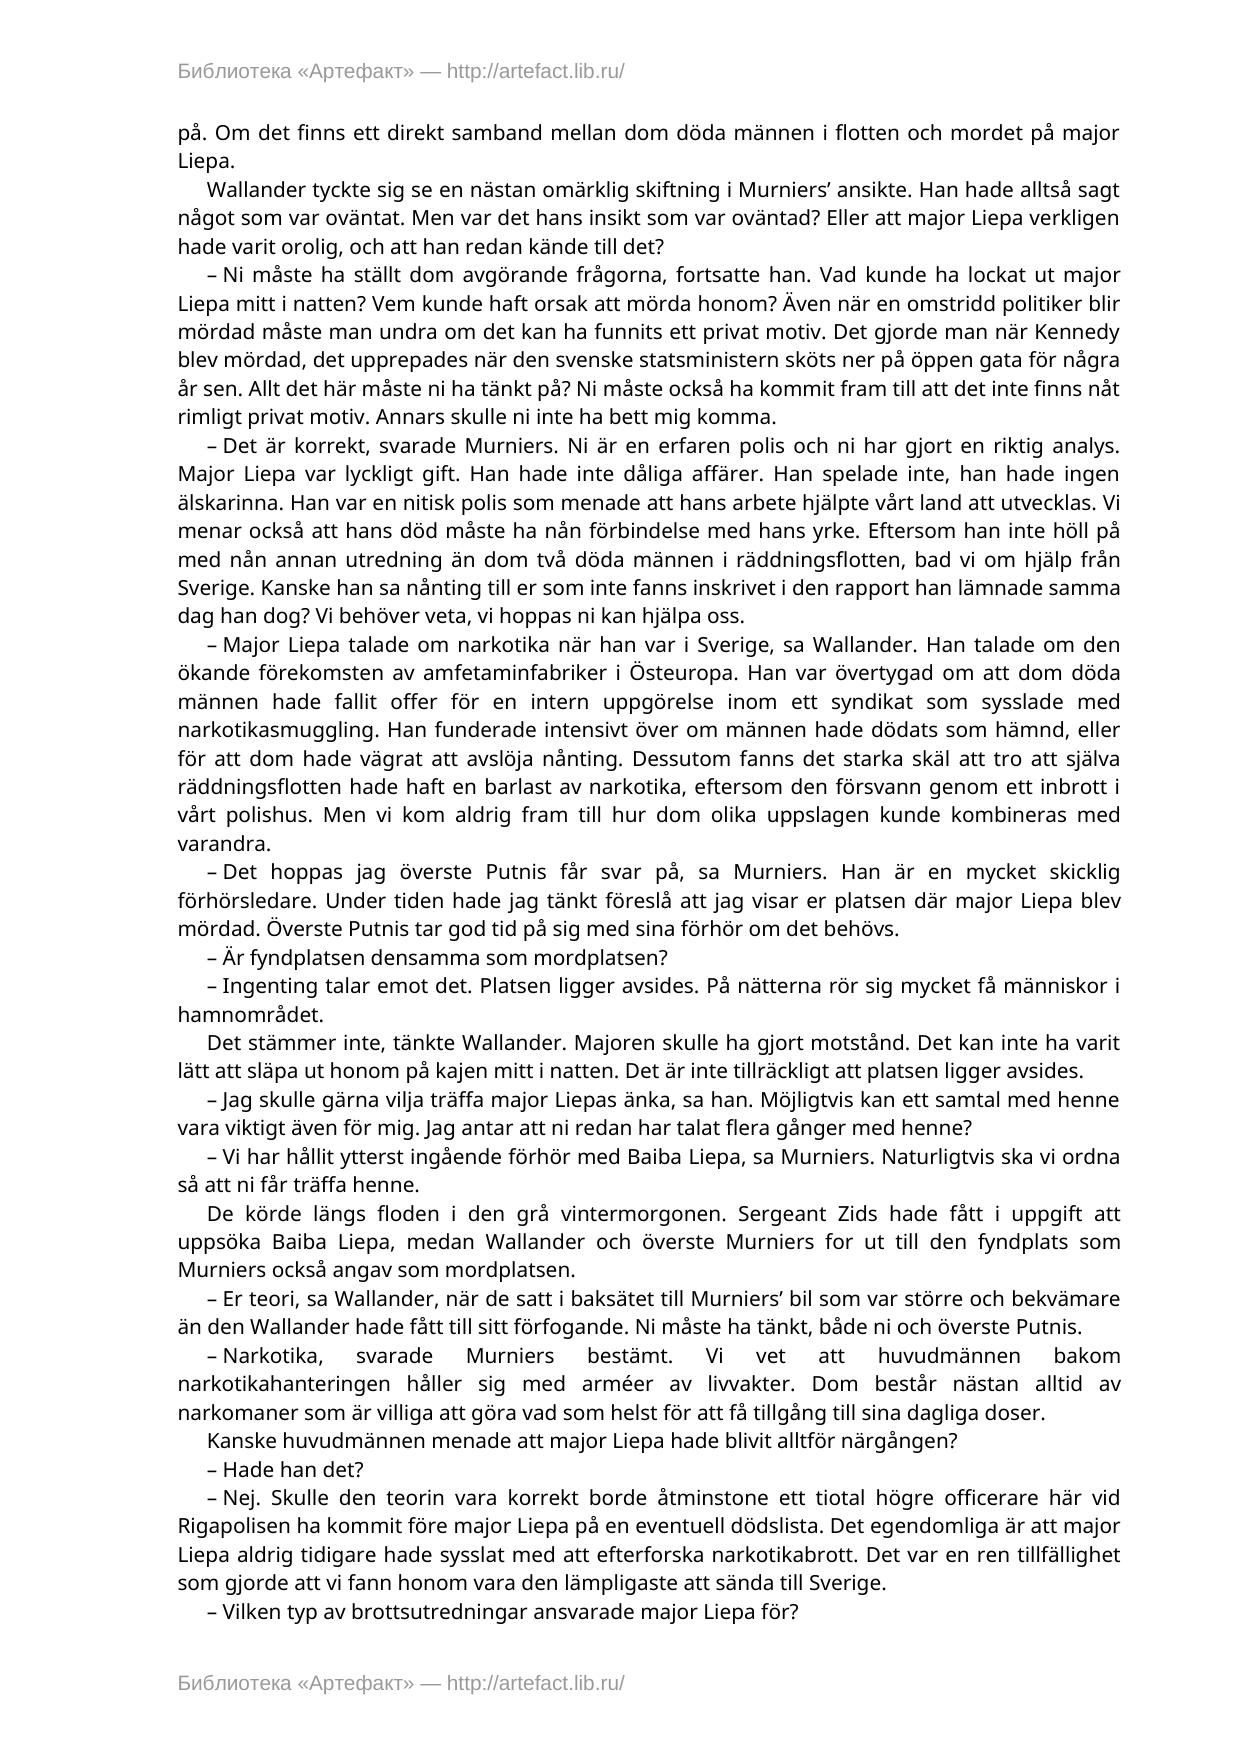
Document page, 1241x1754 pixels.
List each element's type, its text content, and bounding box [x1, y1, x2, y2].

text – Narkotika, svarade Murniers bestämt. Vi vet att huvudmännen bakom narkotikahanteringen håller sig med arméer av livvakter. Dom består nästan alltid av narkomaner som är villiga att göra vad som helst för att få tillgång till sina dagliga doser. [177, 1341, 1122, 1426]
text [177, 118, 1122, 175]
text De körde längs floden i den grå vintermorgonen. Sergeant Zids hade fått i uppgift att uppsöka Baiba Liepa, medan Wallander och överste Murniers for ut till den fyndplats som Murniers också angav som mordplatsen. [177, 1199, 1122, 1284]
text – Är fyndplatsen densamma som mordplatsen? [177, 943, 1122, 971]
text – Vi har hållit ytterst ingående förhör med Baiba Liepa, sa Murniers. Naturligtvis ska vi ordna så att ni får träffa henne. [177, 1142, 1122, 1199]
text Wallander tyckte sig se en nästan omärklig skiftning i Murniers’ ansikte. Han hade alltså sagt något som var oväntat. Men var det hans insikt som var oväntad? Eller att major Liepa verkligen hade varit orolig, och att han redan kände till det? [177, 175, 1122, 260]
text – Er teori, sa Wallander, när de satt i baksätet till Murniers’ bil som var större och bekvämare än den Wallander hade fått till sitt förfogande. Ni måste ha tänkt, både ni och överste Putnis. [177, 1284, 1122, 1341]
text Kanske huvudmännen menade att major Liepa hade blivit alltför närgången? [177, 1426, 1122, 1455]
text – Det hoppas jag överste Putnis får svar på, sa Murniers. Han är en mycket skicklig förhörsledare. Under tiden hade jag tänkt föreslå att jag visar er platsen där major Liepa blev mördad. Överste Putnis tar god tid på sig med sina förhör om det behövs. [177, 857, 1122, 943]
text – Ni måste ha ställt dom avgörande frågorna, fortsatte han. Vad kunde ha lockat ut major Liepa mitt i natten? Vem kunde haft orsak att mörda honom? Även när en omstridd politiker blir mördad måste man undra om det kan ha funnits ett privat motiv. Det gjorde man när Kennedy blev mördad, det upprepades när den svenske statsministern sköts ner på öppen gata för några år sen. Allt det här måste ni ha tänkt på? Ni måste också ha kommit fram till att det inte finns nåt rimligt privat motiv. Annars skulle ni inte ha bett mig komma. [177, 260, 1122, 431]
text – Hade han det? [177, 1455, 1122, 1483]
text – Major Liepa talade om narkotika när han var i Sverige, sa Wallander. Han talade om den ökande förekomsten av amfetaminfabriker i Östeuropa. Han var övertygad om att dom döda männen hade fallit offer för en intern uppgörelse inom ett syndikat som sysslade med narkotikasmuggling. Han funderade intensivt över om männen hade dödats som hämnd, eller för att dom hade vägrat att avslöja nånting. Dessutom fanns det starka skäl att tro att själva räddningsflotten hade haft en barlast av narkotika, eftersom den försvann genom ett inbrott i vårt polishus. Men vi kom aldrig fram till hur dom olika uppslagen kunde kombineras med varandra. [177, 630, 1122, 857]
text – Ingenting talar emot det. Platsen ligger avsides. På nätterna rör sig mycket få människor i hamnområdet. [177, 971, 1122, 1028]
text Det stämmer inte, tänkte Wallander. Majoren skulle ha gjort motstånd. Det kan inte ha varit lätt att släpa ut honom på kajen mitt i natten. Det är inte tillräckligt att platsen ligger avsides. [177, 1028, 1122, 1085]
text – Nej. Skulle den teorin vara korrekt borde åtminstone ett tiotal högre officerare här vid Rigapolisen ha kommit före major Liepa på en eventuell dödslista. Det egendomliga är att major Liepa aldrig tidigare hade sysslat med att efterforska narkotikabrott. Det var en ren tillfällighet som gjorde att vi fann honom vara den lämpligaste att sända till Sverige. [177, 1483, 1122, 1597]
text – Vilken typ av brottsutredningar ansvarade major Liepa för? [177, 1597, 1122, 1625]
text – Det är korrekt, svarade Murniers. Ni är en erfaren polis och ni har gjort en riktig analys. Major Liepa var lyckligt gift. Han hade inte dåliga affärer. Han spelade inte, han hade ingen älskarinna. Han var en nitisk polis som menade att hans arbete hjälpte vårt land att utvecklas. Vi menar också att hans död måste ha nån förbindelse med hans yrke. Eftersom han inte höll på med nån annan utredning än dom två döda männen i räddningsflotten, bad vi om hjälp från Sverige. Kanske han sa nånting till er som inte fanns inskrivet i den rapport han lämnade samma dag han dog? Vi behöver veta, vi hoppas ni kan hjälpa oss. [177, 431, 1122, 630]
text – Jag skulle gärna vilja träffa major Liepas änka, sa han. Möjligtvis kan ett samtal med henne vara viktigt även för mig. Jag antar att ni redan har talat flera gånger med henne? [177, 1085, 1122, 1142]
